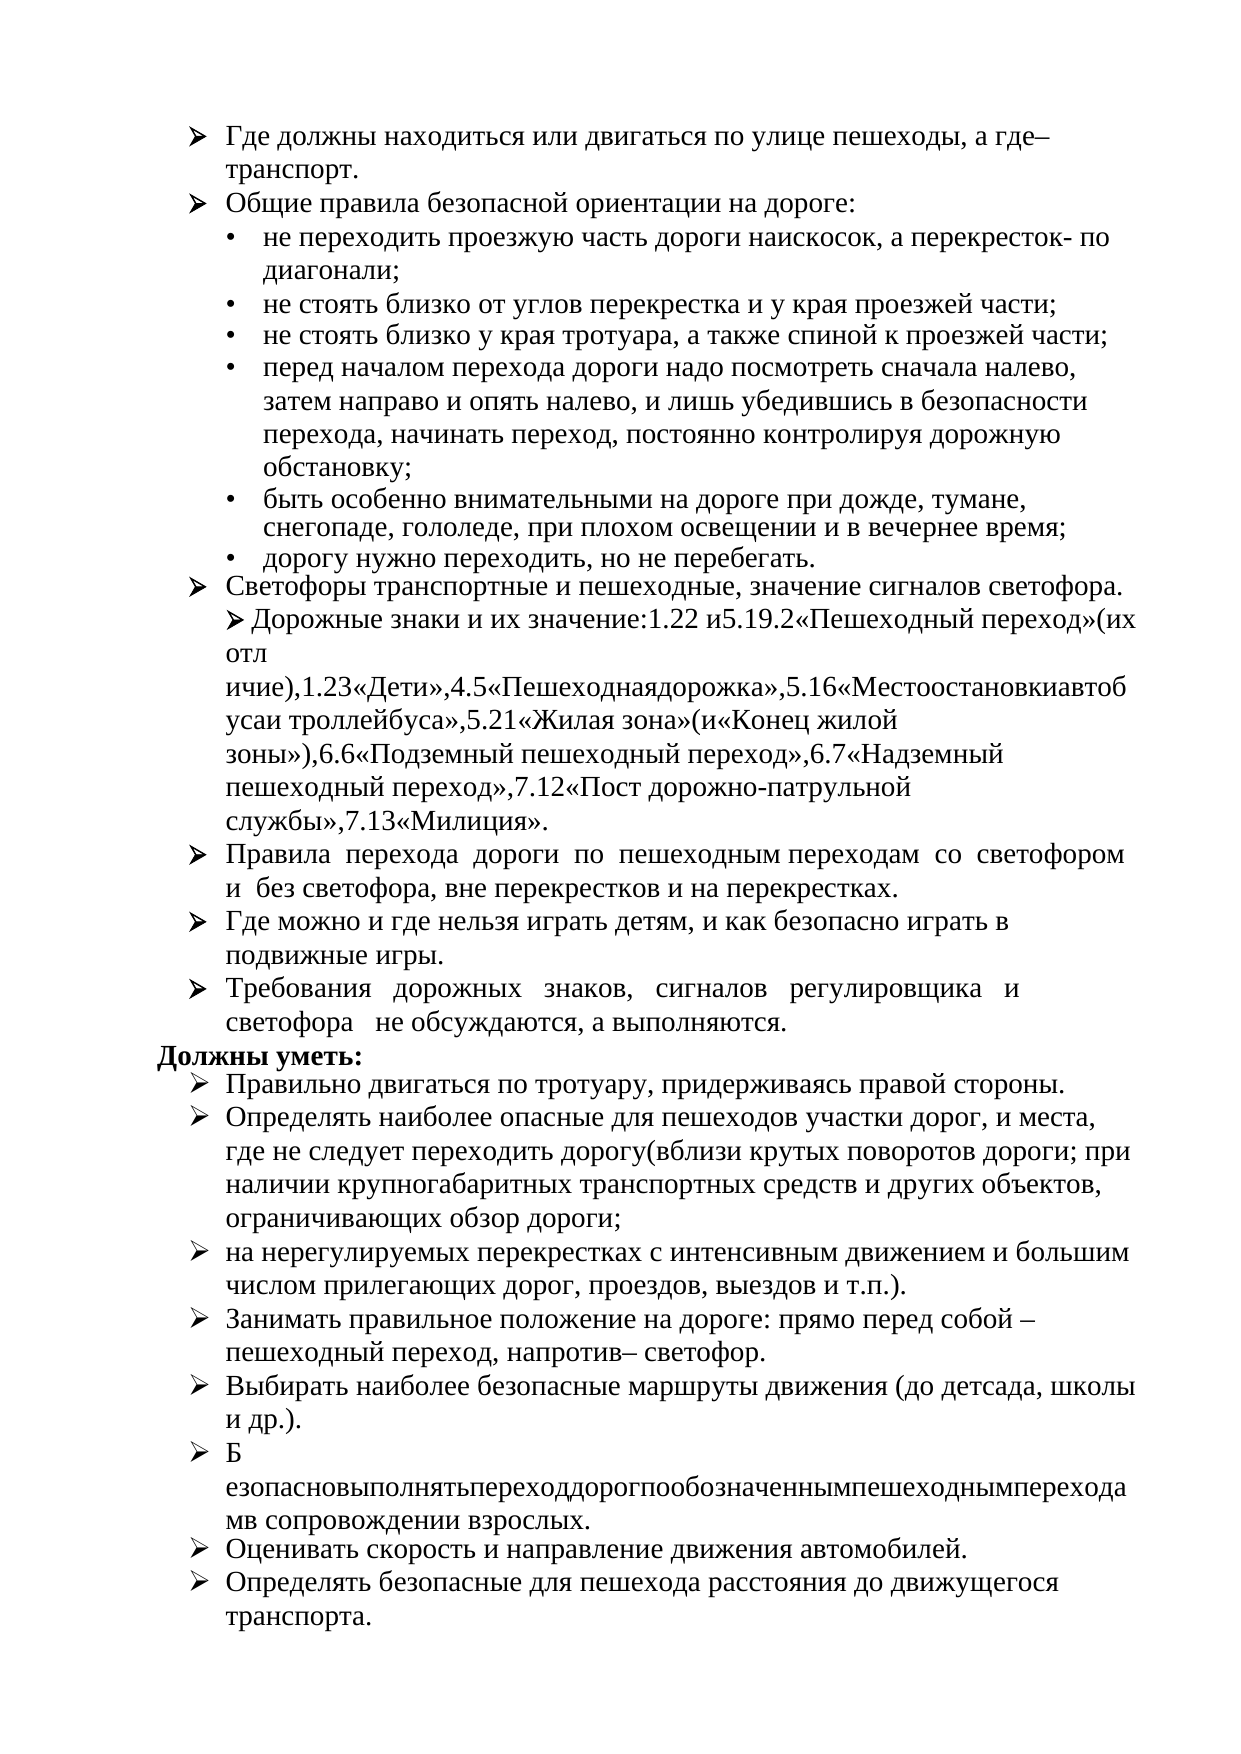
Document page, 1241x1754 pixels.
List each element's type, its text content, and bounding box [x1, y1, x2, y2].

list не переходить проезжую часть дороги наискосок, а перекресток- по диагонали; [225, 219, 1152, 286]
list Выбирать наиболее безопасные маршруты движения (до детсада, школы и др.). [188, 1368, 1152, 1435]
list на нерегулируемых перекрестках с интенсивным движением и большим числом прилегающих дорог, проездов, выездов и т.п.). [188, 1234, 1139, 1301]
list Где можно и где нельзя играть детям, и как безопасно играть в подвижные игры. [188, 903, 1152, 971]
list перед началом перехода дороги надо посмотреть сначала налево, затем направо и опять налево, и лишь убедившись в безопасности перехода, начинать переход, постоянно контролируя дорожную обстановку; [225, 350, 1139, 483]
list Оценивать скорость и направление движения автомобилей. [188, 1536, 1152, 1564]
list Определять безопасные для пешехода расстояния до движущегося транспорта. [188, 1564, 1152, 1632]
list Требования дорожных знаков, сигналов регулировщика и светофора не обсуждаются, а выполняются. [188, 971, 1139, 1038]
list Определять наиболее опасные для пешеходов участки дорог, и места, где не следует переходить дорогу(вблизи крутых поворотов дороги; при наличии крупногабаритных транспортных средств и других объектов, ограничивающих обзор дороги; [188, 1099, 1139, 1234]
list не стоять близко у края тротуара, а также спиной к проезжей части; [225, 320, 1152, 350]
list Занимать правильное положение на дороге: прямо перед собой – пешеходный переход, напротив– светофор. [188, 1301, 1140, 1368]
list Светофоры транспортные и пешеходные, значение сигналов светофора. [188, 573, 1152, 602]
list быть особенно внимательными на дороге при дожде, тумане, снегопаде, гололеде, при плохом освещении и в вечернее время; [225, 486, 1139, 543]
list Дорожные знаки и их значение:1.22 и5.19.2«Пешеходный переход»(их отличие),1.23«Дети»,4.5«Пешеходнаядорожка»,5.16«Местоостановкиавтобусаи троллейбуса»,5.21«Жилая зона»(и«Конец жилой зоны»),6.6«Подземный пешеходный переход»,6.7«Надземный пешеходный переход»,7.12«Пост дорожно-патрульной службы»,7.13«Милиция». [225, 602, 1139, 836]
list Безопасновыполнятьпереходдорогпообозначеннымпешеходнымпереходамв сопровождении взрослых. [188, 1435, 1139, 1536]
list дорогу нужно переходить, но не перебегать. [225, 543, 1152, 573]
list Общие правила безопасной ориентации на дороге: [188, 185, 1152, 219]
list не стоять близко от углов перекрестка и у края проезжей части; [225, 286, 1152, 320]
list Правильно двигаться по тротуару, придерживаясь правой стороны. [188, 1071, 1152, 1099]
list Где должны находиться или двигаться по улице пешеходы, а где– транспорт. [188, 118, 1152, 185]
list Правила перехода дороги по пешеходным переходам со светофором и без светофора, вне перекрестков и на перекрестках. [188, 836, 1139, 903]
text Должны уметь: [157, 1038, 1152, 1071]
